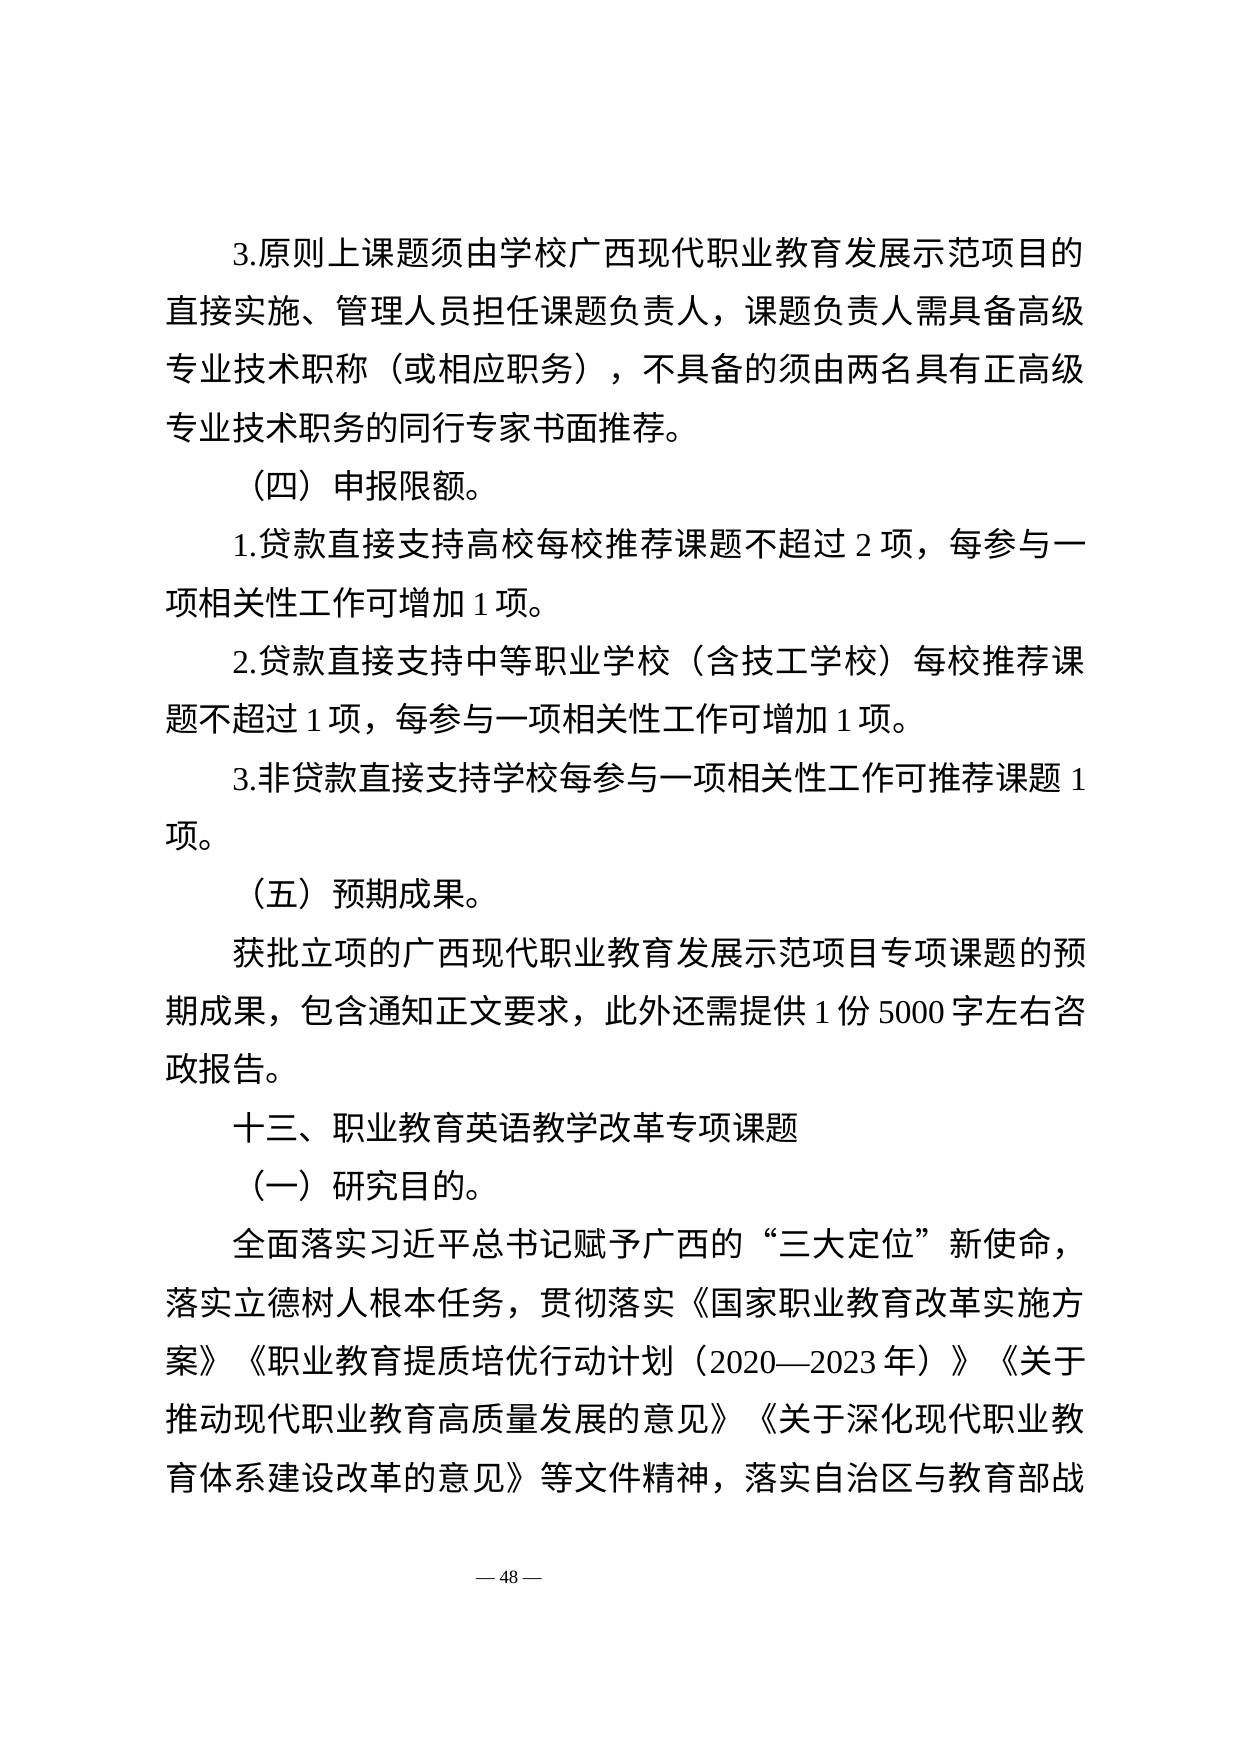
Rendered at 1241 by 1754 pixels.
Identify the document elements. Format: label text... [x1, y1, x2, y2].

list 1.贷款直接支持高校每校推荐课题不超过2项，每参与一项相关性工作可增加1项。 [165, 510, 1087, 627]
list 3.非贷款直接支持学校每参与一项相关性工作可推荐课题1项。 [165, 743, 1087, 860]
list 3.原则上课题须由学校广西现代职业教育发展示范项目的直接实施、管理人员担任课题负责人，课题负责人需具备高级专业技术职称（或相应职务），不具备的须由两名具有正高级专业技术职务的同行专家书面推荐。 [165, 218, 1087, 452]
list （五）预期成果。 [165, 860, 1087, 918]
list 获批立项的广西现代职业教育发展示范项目专项课题的预期成果，包含通知正文要求，此外还需提供1份5000字左右咨政报告。 [165, 918, 1087, 1093]
list （四）申报限额。 [165, 452, 1087, 510]
text 十三、职业教育英语教学改革专项课题 [165, 1093, 1087, 1152]
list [165, 1210, 1087, 1502]
list （一）研究目的。 [165, 1152, 1087, 1210]
list 2.贷款直接支持中等职业学校（含技工学校）每校推荐课题不超过1项，每参与一项相关性工作可增加1项。 [165, 627, 1087, 743]
